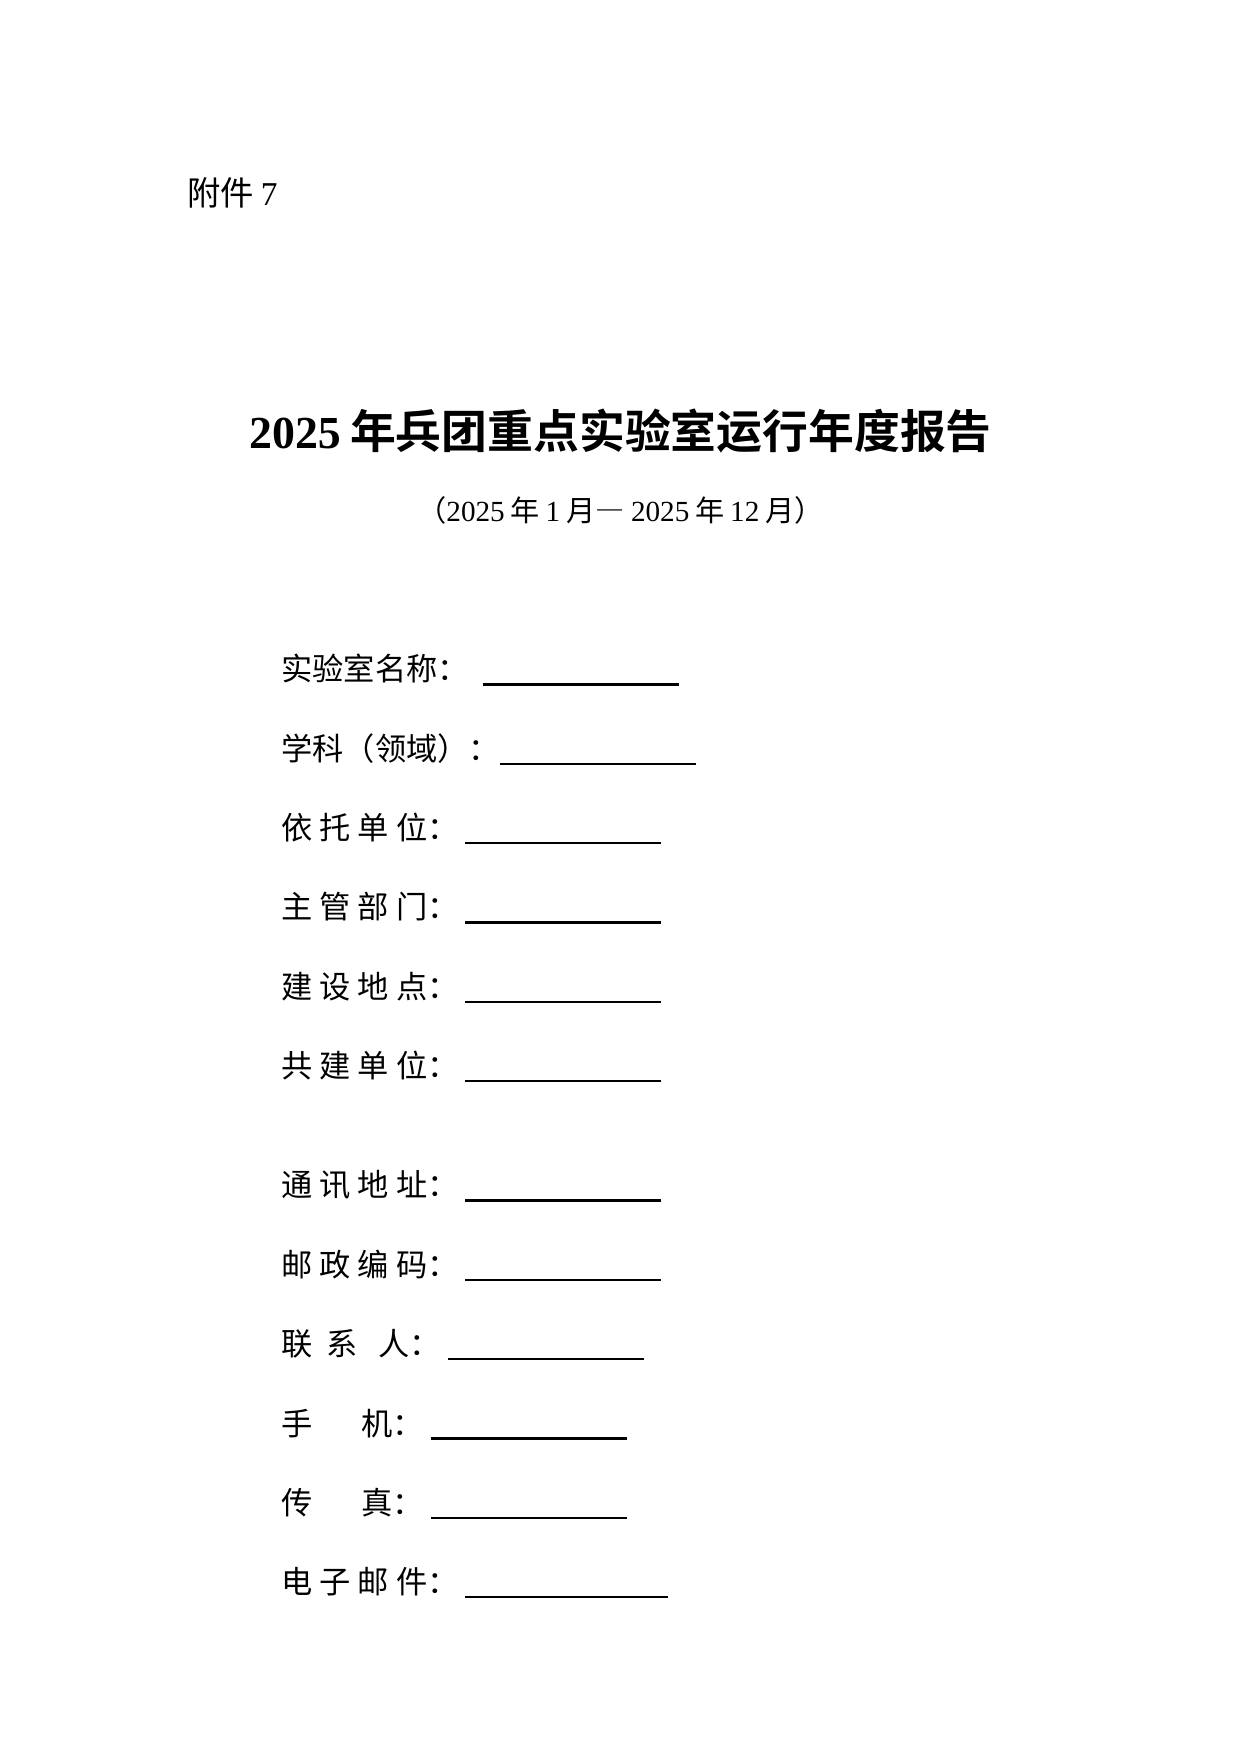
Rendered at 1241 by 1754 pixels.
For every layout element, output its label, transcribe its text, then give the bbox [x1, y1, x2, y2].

text 学科（领域）： [187, 707, 1053, 786]
text 手 机： [187, 1382, 1053, 1461]
text 主 管 部 门： [187, 866, 1053, 945]
text 电 子 邮 件： [187, 1540, 1053, 1620]
text 通 讯 地 址： [187, 1143, 1053, 1223]
text 实验室名称： [187, 627, 1053, 707]
text 邮 政 编 码： [187, 1223, 1053, 1302]
text （2025年1月— 2025年12月） [187, 469, 1053, 548]
text 共 建 单 位： [187, 1024, 1053, 1104]
text 2025年兵团重点实验室运行年度报告 [187, 389, 1053, 469]
text 依 托 单 位： [187, 786, 1053, 866]
text 附件7 [187, 151, 1053, 231]
text 建 设 地 点： [187, 945, 1053, 1024]
text 传 真： [187, 1461, 1053, 1540]
text 联 系 人： [187, 1302, 1053, 1382]
